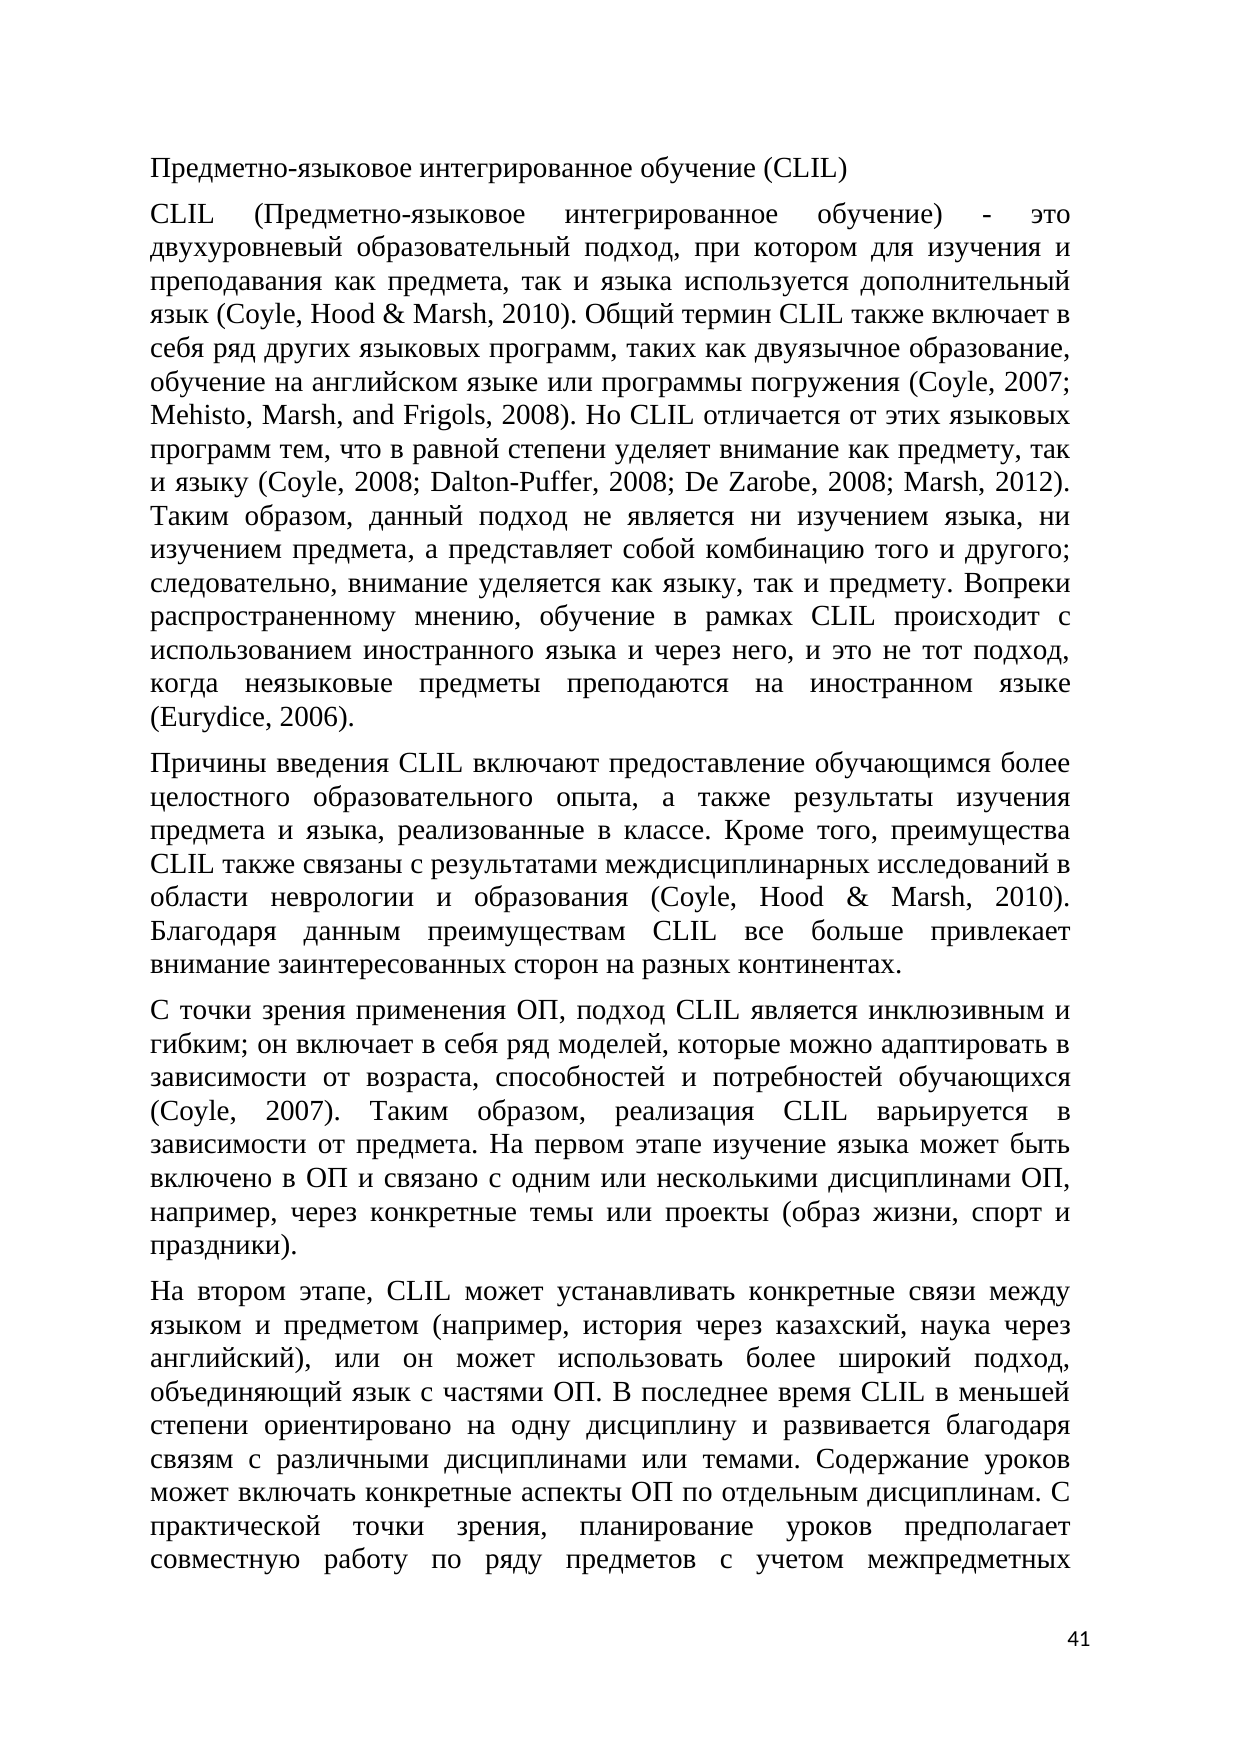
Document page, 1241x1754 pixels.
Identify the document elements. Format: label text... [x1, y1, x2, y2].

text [150, 1273, 1071, 1575]
text С точки зрения применения ОП, подход CLIL является инклюзивным и гибким; он включает в себя ряд моделей, которые можно адаптировать в зависимости от возраста, способностей и потребностей обучающихся (Coyle, 2007). Таким образом, реализация CLIL варьируется в зависимости от предмета. На первом этапе изучение языка может быть включено в ОП и связано с одним или несколькими дисциплинами ОП, например, через конкретные темы или проекты (образ жизни, спорт и праздники). [150, 992, 1071, 1261]
text Предметно-языковое интегрированное обучение (CLIL) [150, 150, 1071, 183]
text CLIL (Предметно-языковое интегрированное обучение) - это двухуровневый образовательный подход, при котором для изучения и преподавания как предмета, так и языка используется дополнительный язык (Coyle, Hood & Marsh, 2010). Общий термин CLIL также включает в себя ряд других языковых программ, таких как двуязычное образование, обучение на английском языке или программы погружения (Coyle, 2007; Mehisto, Marsh, and Frigols, 2008). Но CLIL отличается от этих языковых программ тем, что в равной степени уделяет внимание как предмету, так и языку (Coyle, 2008; Dalton-Puffer, 2008; De Zarobe, 2008; Marsh, 2012). Таким образом, данный подход не является ни изучением языка, ни изучением предмета, а представляет собой комбинацию того и другого; следовательно, внимание уделяется как языку, так и предмету. Вопреки распространенному мнению, обучение в рамках CLIL происходит с использованием иностранного языка и через него, и это не тот подход, когда неязыковые предметы преподаются на иностранном языке (Eurydice, 2006). [150, 196, 1071, 733]
text Причины введения CLIL включают предоставление обучающимся более целостного образовательного опыта, а также результаты изучения предмета и языка, реализованные в классе. Кроме того, преимущества CLIL также связаны с результатами междисциплинарных исследований в области неврологии и образования (Coyle, Hood & Marsh, 2010). Благодаря данным преимуществам CLIL все больше привлекает внимание заинтересованных сторон на разных континентах. [150, 745, 1071, 980]
